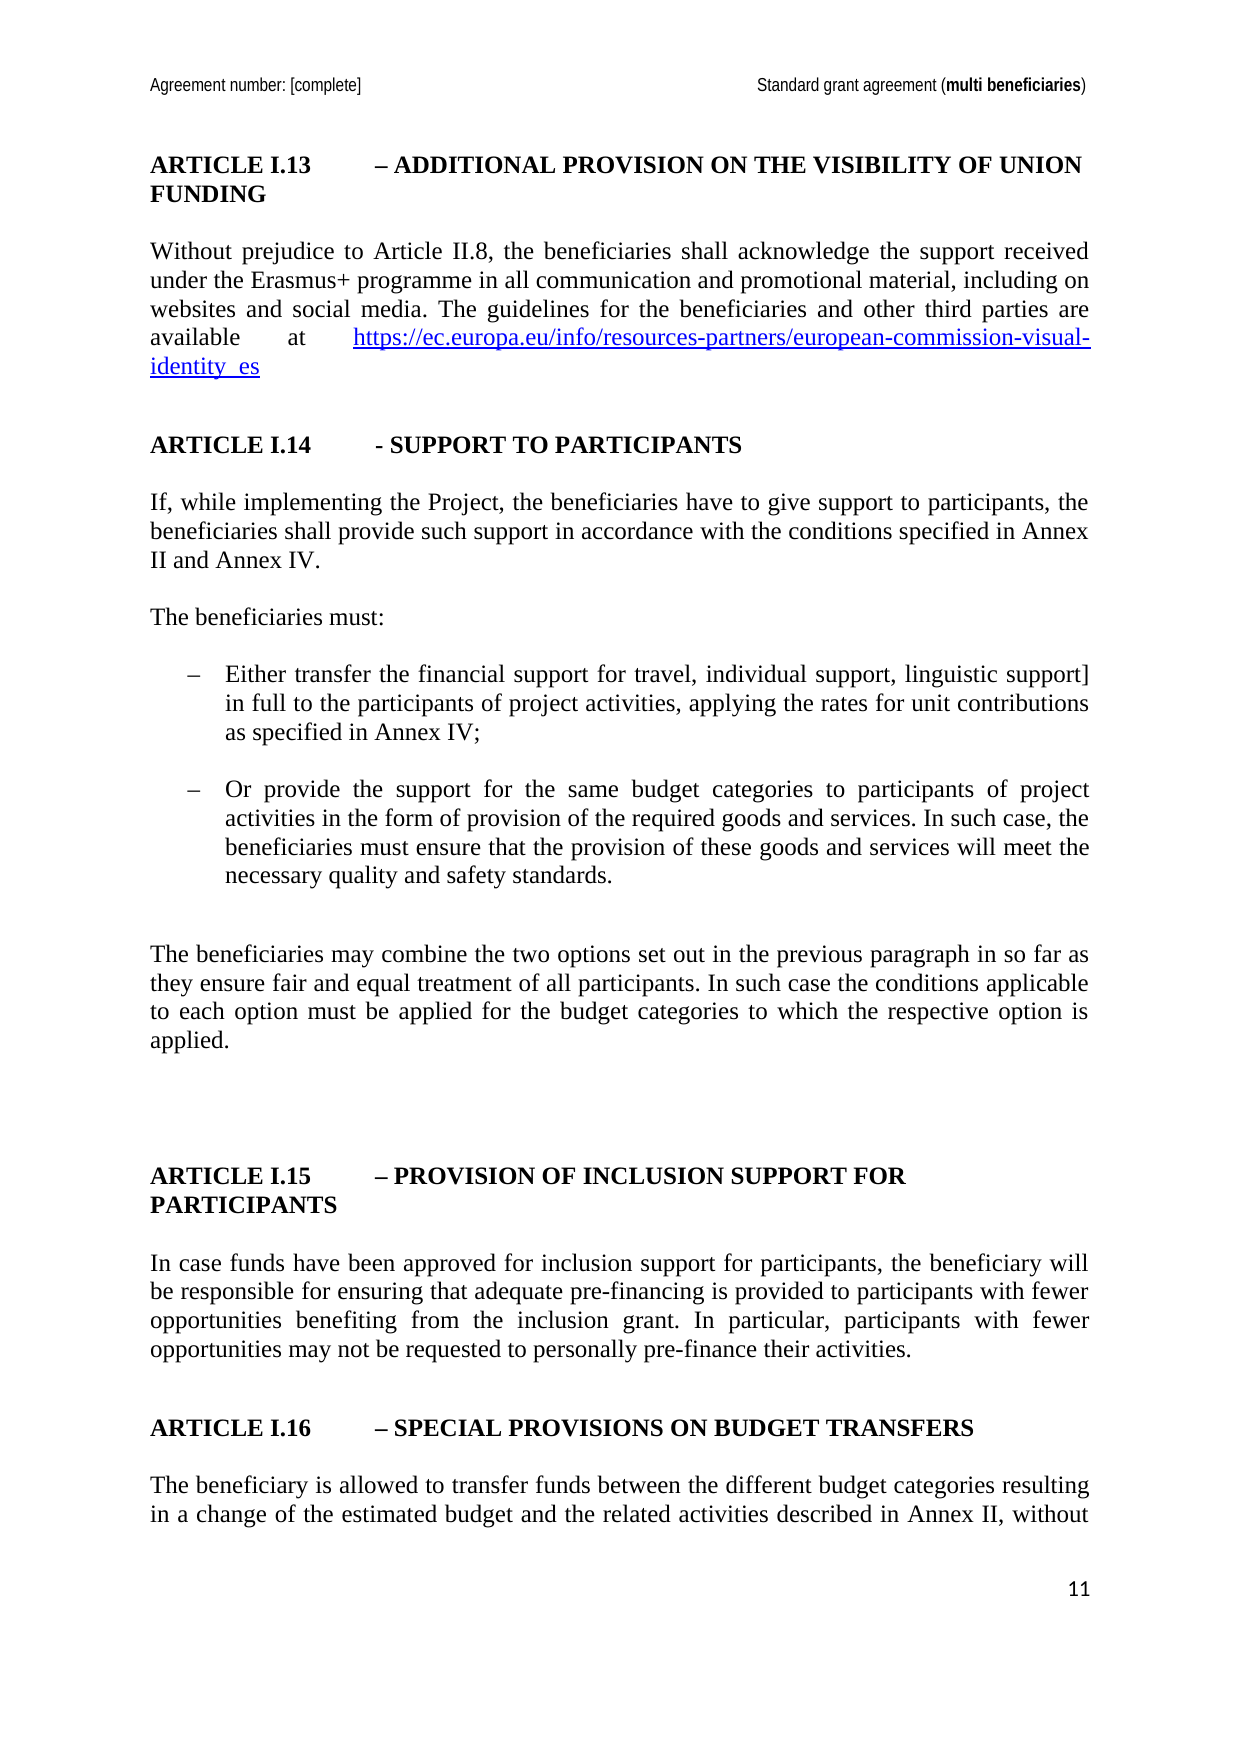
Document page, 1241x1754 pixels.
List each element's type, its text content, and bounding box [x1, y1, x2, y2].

list Or provide the support for the same budget categories to participants of project activities in the form of provision of the required goods and services. In such case, the beneficiaries must ensure that the provision of these goods and services will meet the necessary quality and safety standards. [187, 774, 1090, 889]
list Either transfer the financial support for travel, individual support, linguistic support] in full to the participants of project activities, applying the rates for unit contributions as specified in Annex IV; [187, 659, 1090, 746]
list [150, 1470, 1090, 1528]
subtitle – SPECIAL PROVISIONS ON BUDGET TRANSFERS [150, 1413, 1090, 1441]
subtitle - SUPPORT TO PARTICIPANTS [150, 430, 1090, 459]
text In case funds have been approved for inclusion support for participants, the beneficiary will be responsible for ensuring that adequate pre-financing is provided to participants with fewer opportunities benefiting from the inclusion grant. In particular, participants with fewer opportunities may not be requested to personally pre-finance their activities. [150, 1248, 1090, 1363]
text If, while implementing the Project, the beneficiaries have to give support to participants, the beneficiaries shall provide such support in accordance with the conditions specified in Annex II and Annex IV. [150, 487, 1090, 574]
subtitle – ADDITIONAL PROVISION ON THE VISIBILITY OF UNION FUNDING [150, 150, 1090, 207]
text The beneficiaries must: [150, 602, 1090, 631]
text Without prejudice to Article II.8, the beneficiaries shall acknowledge the support received under the Erasmus+ programme in all communication and promotional material, including on websites and social media. The guidelines for the beneficiaries and other third parties are available at https://ec.europa.eu/info/resources-partners/european-commission-visual-identity_es [150, 236, 1090, 380]
subtitle – PROVISION OF INCLUSION SUPPORT FOR PARTICIPANTS [150, 1161, 1090, 1219]
text The beneficiaries may combine the two options set out in the previous paragraph in so far as they ensure fair and equal treatment of all participants. In such case the conditions applicable to each option must be applied for the budget categories to which the respective option is applied. [150, 939, 1090, 1054]
